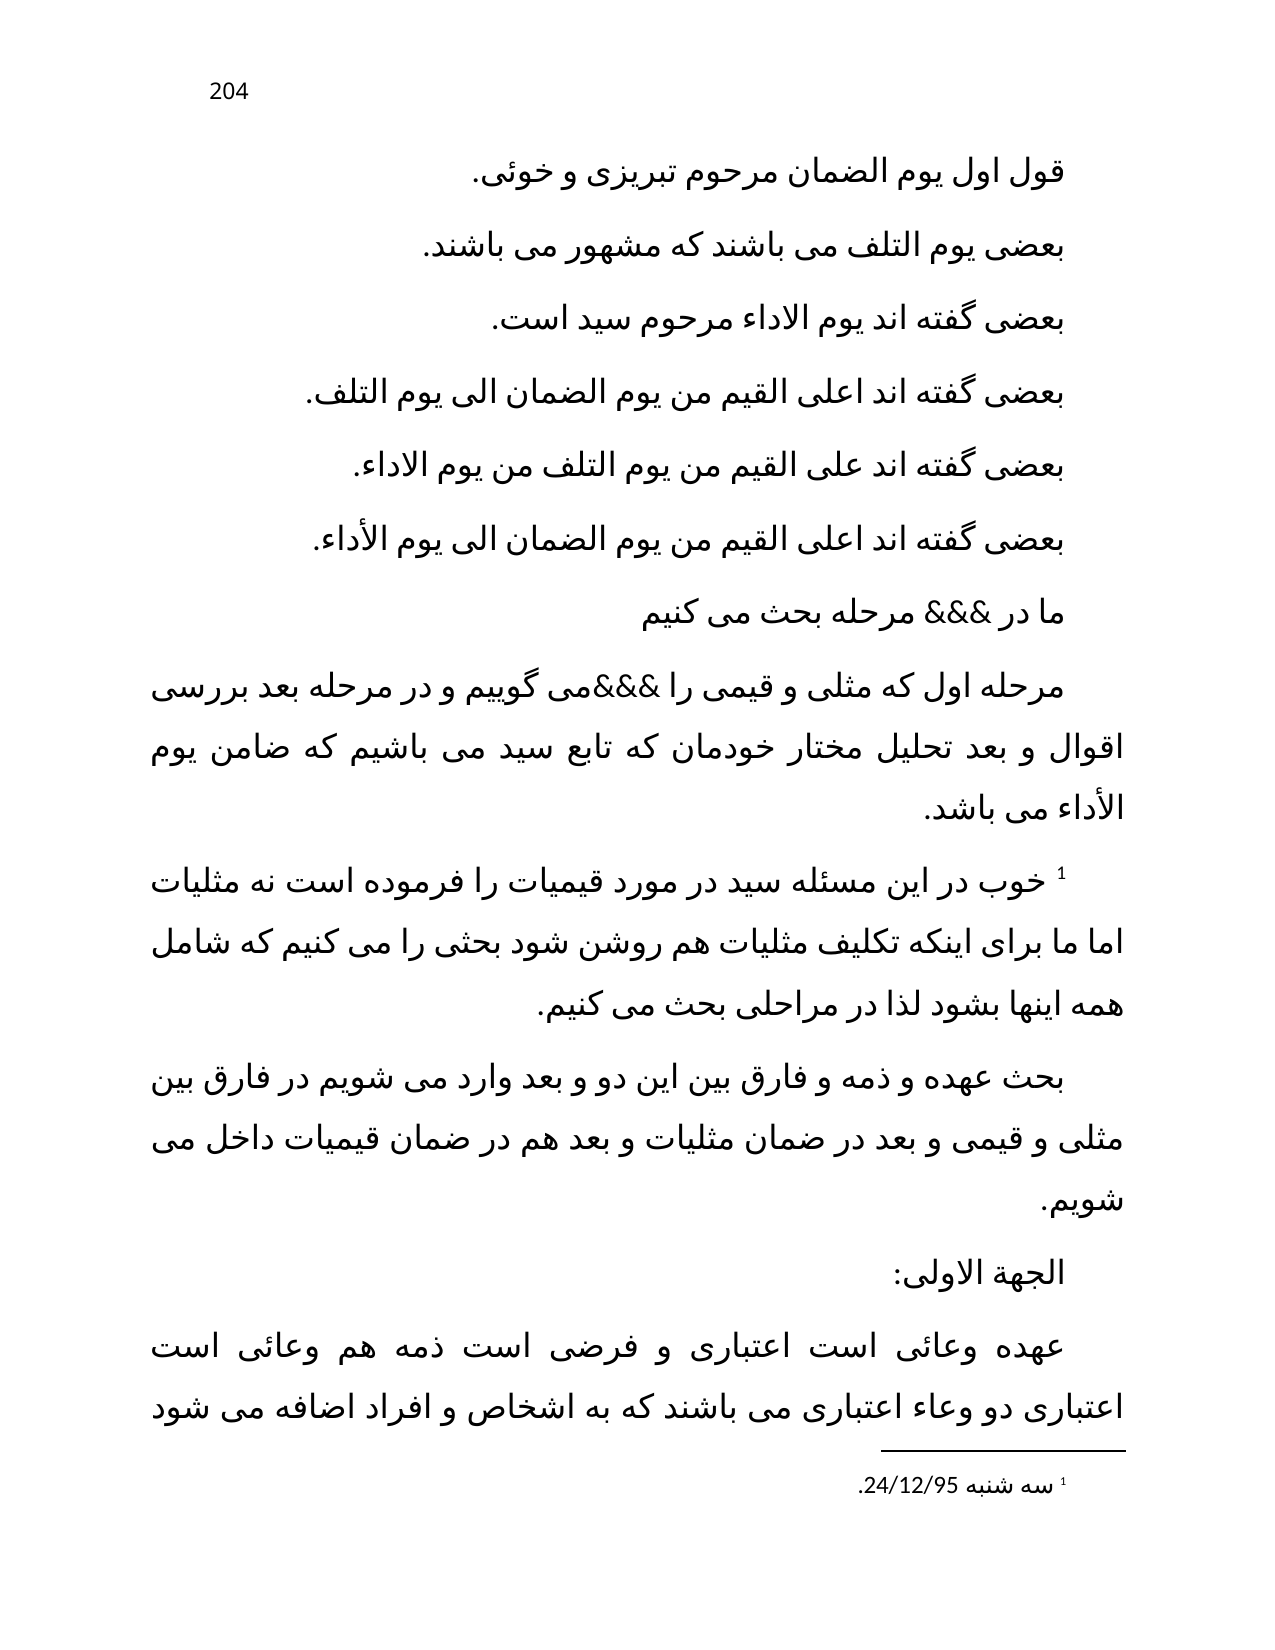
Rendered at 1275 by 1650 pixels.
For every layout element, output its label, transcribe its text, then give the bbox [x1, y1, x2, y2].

text الجهة الاولی: [150, 1252, 1125, 1292]
text ما در &&& مرحله بحث می کنیم [150, 591, 1125, 632]
text بعضی گفته اند اعلی القیم من یوم الضمان الی یوم التلف. [150, 371, 1125, 411]
text بحث عهده و ذمه و فارق بین این دو و بعد وارد می شویم در فارق بین مثلی و قیمی و بعد در ضمان مثلیات و بعد هم در ضمان قیمیات داخل می شویم. [150, 1056, 1125, 1219]
text مرحله اول که مثلی و قیمی را &&&می گوییم و در مرحله بعد بررسی اقوال و بعد تحلیل مختار خودمان که تابع سید می باشیم که ضامن یوم الأداء می باشد. [150, 665, 1125, 828]
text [150, 1325, 1125, 1427]
text بعضی گفته اند علی القیم من یوم التلف من یوم الاداء. [150, 444, 1125, 485]
text قول اول یوم الضمان مرحوم تبریزی و خوئی. [150, 150, 1125, 191]
text بعضی گفته اند اعلی القیم من یوم الضمان الی یوم الأداء. [150, 518, 1125, 558]
text خوب در این مسئله سید در مورد قیمیات را فرموده است نه مثلیات اما ما برای اینکه تکلیف مثلیات هم روشن شود بحثی را می کنیم که شامل همه اینها بشود لذا در مراحلی بحث می کنیم. [150, 860, 1125, 1023]
text بعضی یوم التلف می باشند که مشهور می باشند. [150, 223, 1125, 264]
text بعضی گفته اند یوم الاداء مرحوم سید است. [150, 297, 1125, 338]
